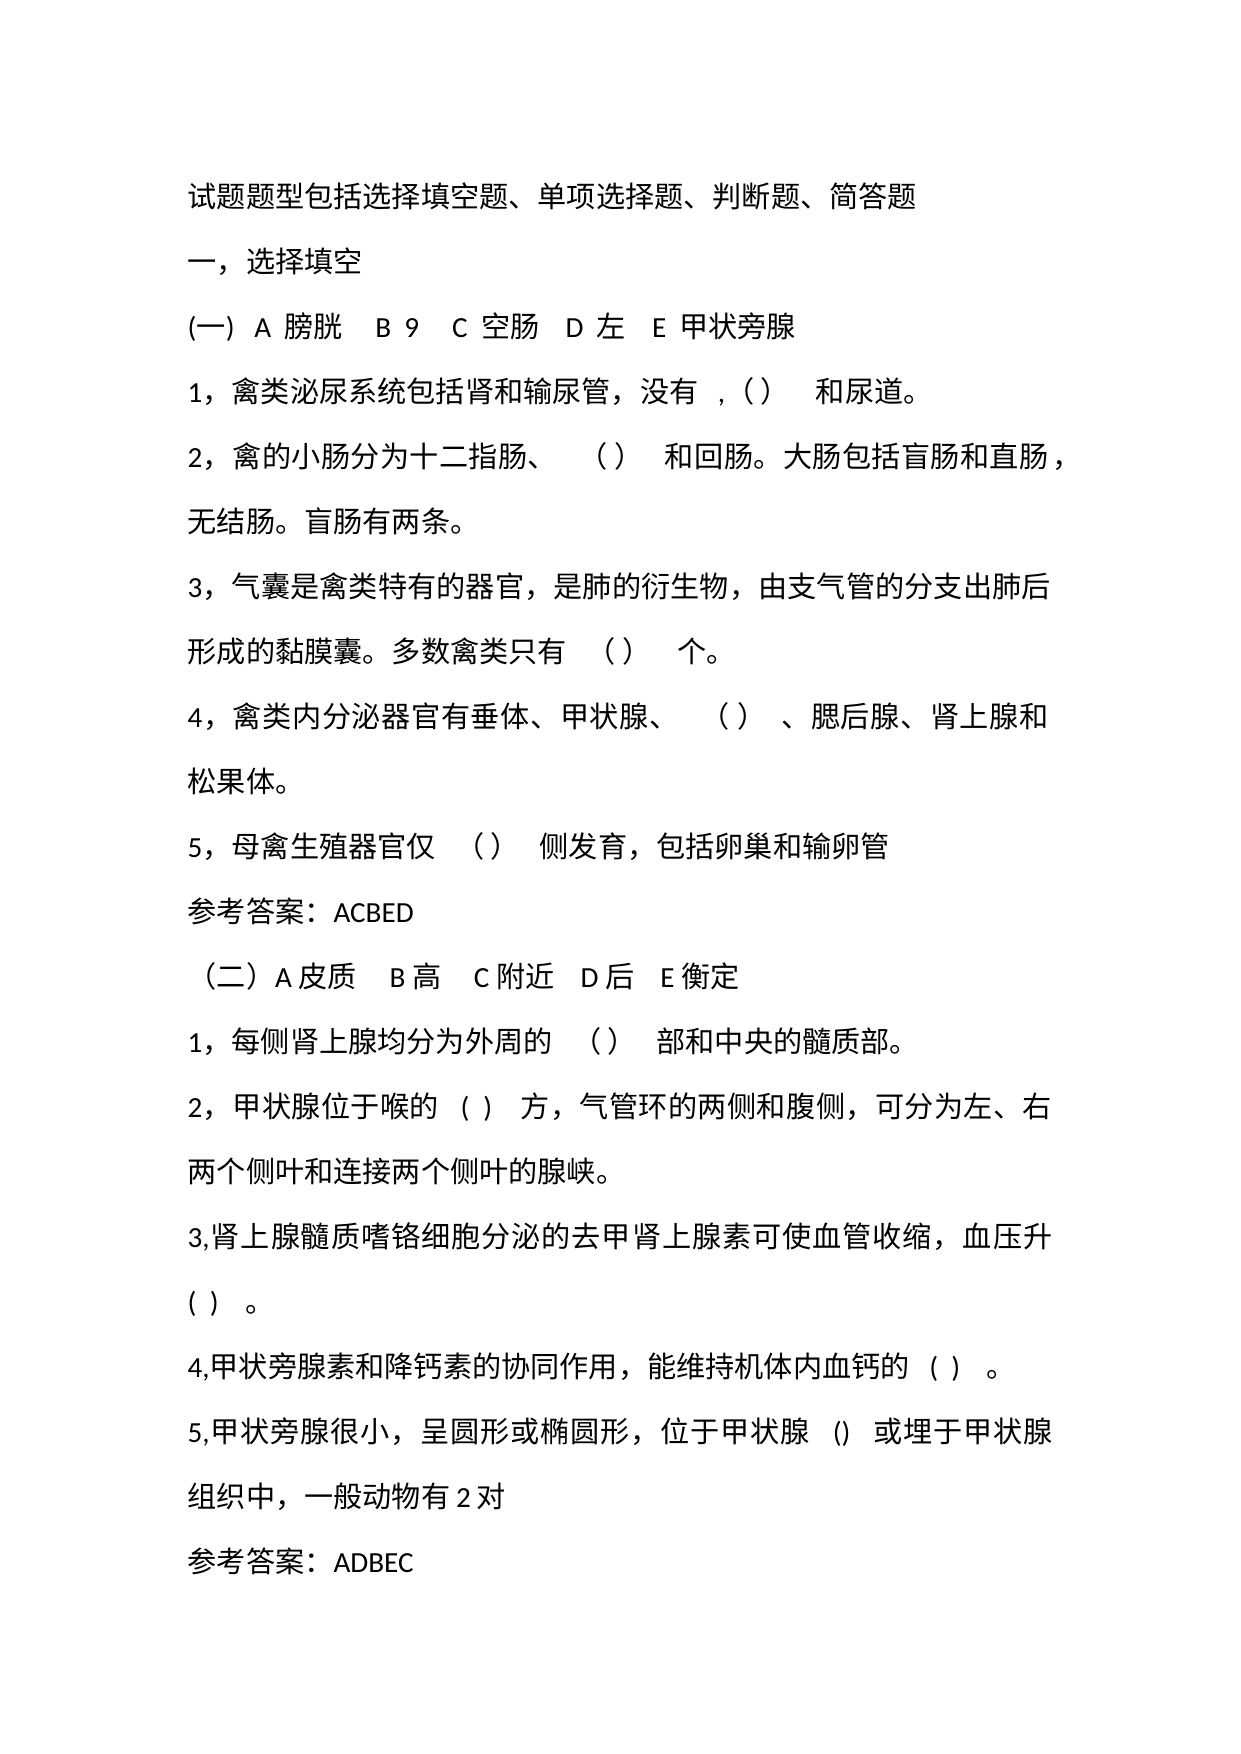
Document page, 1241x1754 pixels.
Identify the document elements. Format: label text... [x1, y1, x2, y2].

text 5，母禽生殖器官仅 （ ） 侧发育，包括卵巢和输卵管 [187, 812, 1053, 877]
text （二）A 皮质 B 高 C 附近 D 后 E 衡定 [187, 942, 1053, 1007]
text 试题题型包括选择填空题、单项选择题、判断题、简答题 [187, 162, 1053, 227]
text 4,甲状旁腺素和降钙素的协同作用，能维持机体内血钙的 ( ) 。 [187, 1332, 1053, 1397]
text 参考答案：ADBEC [187, 1527, 1053, 1592]
text 一，选择填空 [187, 227, 1053, 292]
text 3,肾上腺髓质嗜铬细胞分泌的去甲肾上腺素可使血管收缩，血压升 ( ) 。 [187, 1202, 1053, 1332]
text 1，每侧肾上腺均分为外周的 （ ） 部和中央的髓质部。 [187, 1007, 1053, 1072]
text 1，禽类泌尿系统包括肾和输尿管，没有 ,（ ） 和尿道。 [187, 357, 1053, 422]
text (一) A 膀胱 B 9 C 空肠 D 左 E 甲状旁腺 [187, 292, 1053, 357]
text 3，气囊是禽类特有的器官，是肺的衍生物，由支气管的分支出肺后形成的黏膜囊。多数禽类只有 （ ） 个。 [187, 552, 1053, 682]
text 参考答案：ACBED [187, 877, 1053, 942]
text 4，禽类内分泌器官有垂体、甲状腺、 （ ） 、腮后腺、肾上腺和松果体。 [187, 682, 1053, 812]
text 2，禽的小肠分为十二指肠、 （ ） 和回肠。大肠包括盲肠和直肠，无结肠。盲肠有两条。 [187, 422, 1053, 552]
text 5,甲状旁腺很小，呈圆形或椭圆形，位于甲状腺 () 或埋于甲状腺组织中，一般动物有2对 [187, 1397, 1053, 1527]
text 2，甲状腺位于喉的 ( ) 方，气管环的两侧和腹侧，可分为左、右两个侧叶和连接两个侧叶的腺峡。 [187, 1072, 1053, 1202]
